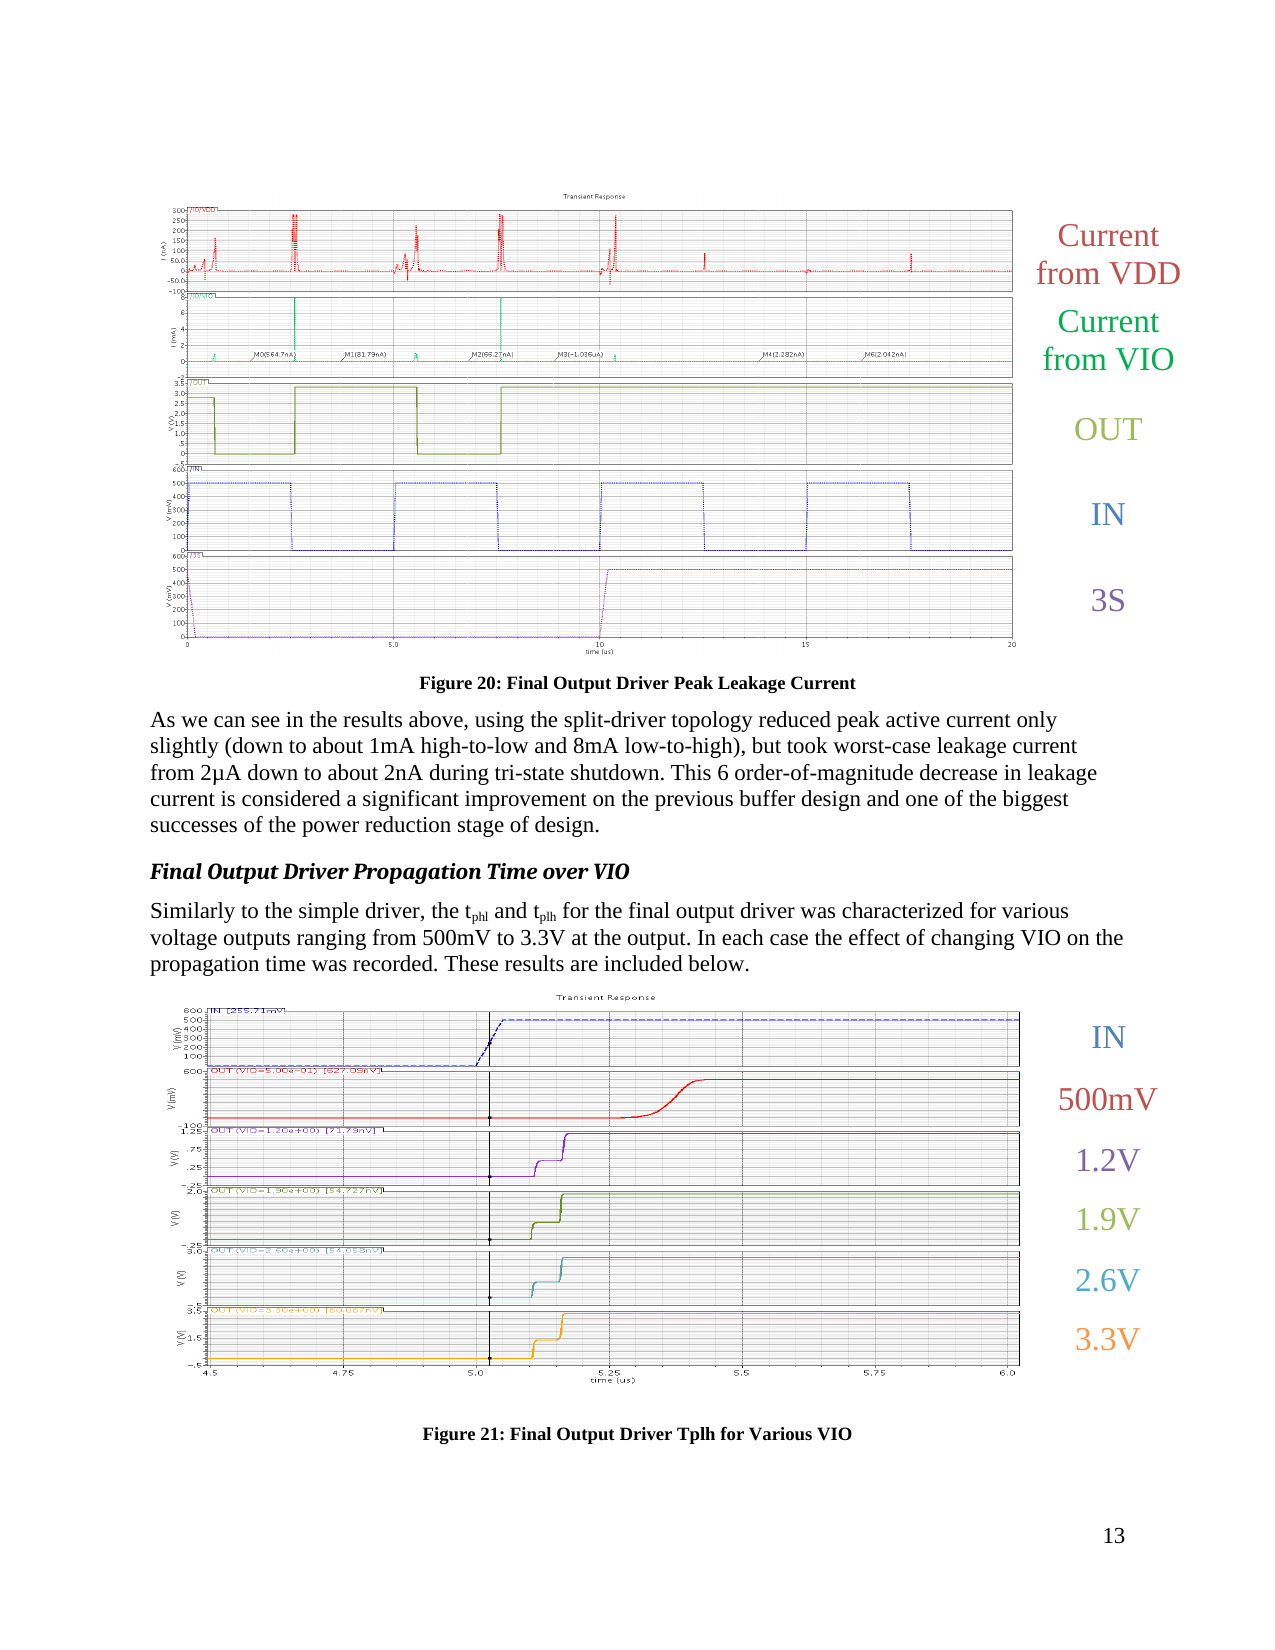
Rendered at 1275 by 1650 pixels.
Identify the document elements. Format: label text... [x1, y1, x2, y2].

text Figure 21: Final Output Driver Tplh for Various VIO [150, 1423, 1125, 1444]
text Figure 20: Final Output Driver Peak Leakage Current [150, 672, 1125, 693]
picture [150, 989, 1056, 1389]
subtitle Final Output Driver Propagation Time over VIO [150, 859, 1125, 885]
picture [150, 188, 1035, 659]
text As we can see in the results above, using the split-driver topology reduced peak active current only slightly (down to about 1mA high-to-low and 8mA low-to-high), but took worst-case leakage current from 2µA down to about 2nA during tri-state shutdown. This 6 order-of-magnitude decrease in leakage current is considered a significant improvement on the previous buffer design and one of the biggest successes of the power reduction stage of design. [150, 706, 1125, 838]
text Similarly to the simple driver, the tphl and tplh for the final output driver was characterized for various voltage outputs ranging from 500mV to 3.3V at the output. In each case the effect of changing VIO on the propagation time was recorded. These results are included below. [150, 897, 1125, 977]
